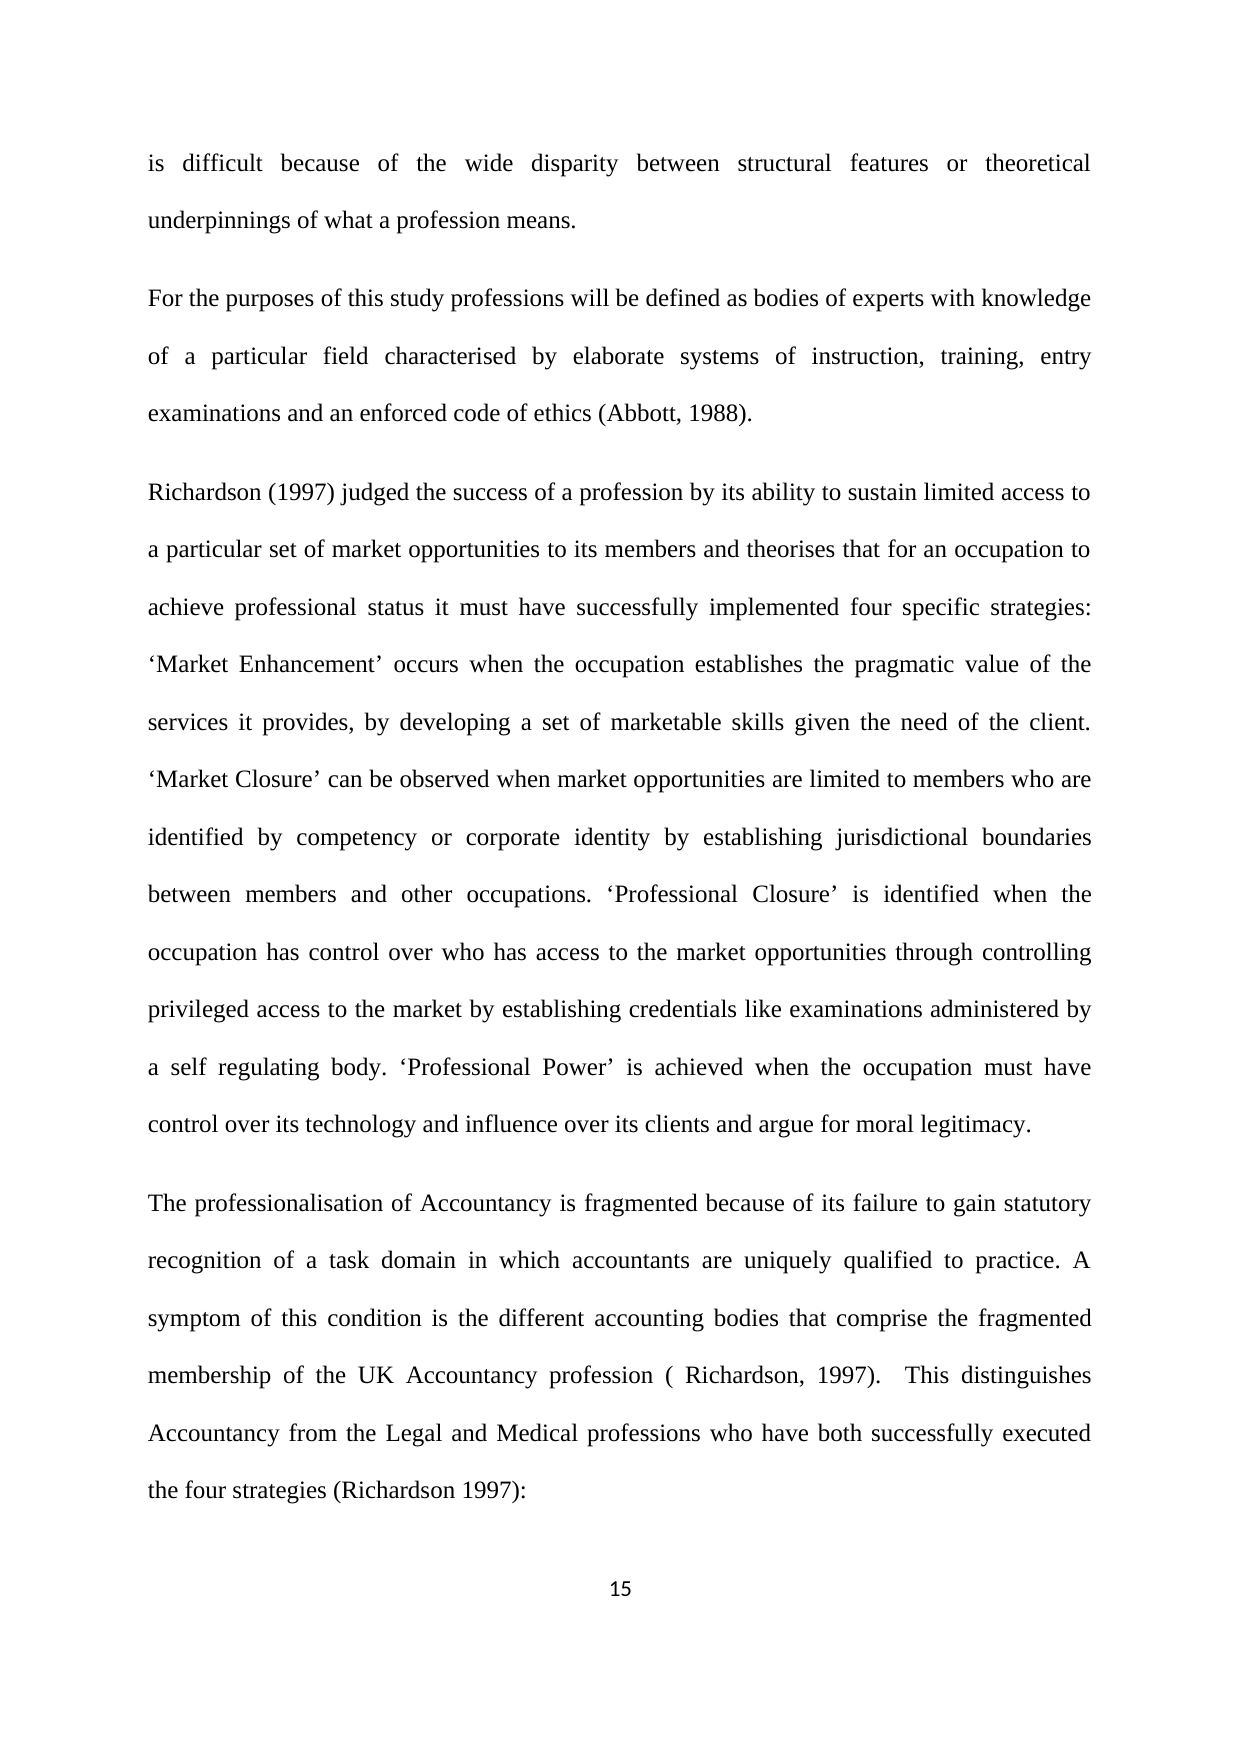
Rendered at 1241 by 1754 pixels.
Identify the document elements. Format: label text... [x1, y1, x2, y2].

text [148, 148, 1092, 234]
text The professionalisation of Accountancy is fragmented because of its failure to gain statutory recognition of a task domain in which accountants are uniquely qualified to practice. A symptom of this condition is the different accounting bodies that comprise the fragmented membership of the UK Accountancy profession ( Richardson, 1997). This distinguishes Accountancy from the Legal and Medical professions who have both successfully executed the four strategies (Richardson 1997): [148, 1188, 1092, 1504]
text Richardson (1997) judged the success of a profession by its ability to sustain limited access to a particular set of market opportunities to its members and theorises that for an occupation to achieve professional status it must have successfully implemented four specific strategies: ‘Market Enhancement’ occurs when the occupation establishes the pragmatic value of the services it provides, by developing a set of marketable skills given the need of the client. ‘Market Closure’ can be observed when market opportunities are limited to members who are identified by competency or corporate identity by establishing jurisdictional boundaries between members and other occupations. ‘Professional Closure’ is identified when the occupation has control over who has access to the market opportunities through controlling privileged access to the market by establishing credentials like examinations administered by a self regulating body. ‘Professional Power’ is achieved when the occupation must have control over its technology and influence over its clients and argue for moral legitimacy. [148, 477, 1092, 1138]
text For the purposes of this study professions will be defined as bodies of experts with knowledge of a particular field characterised by elaborate systems of instruction, training, entry examinations and an enforced code of ethics (Abbott, 1988). [148, 283, 1092, 427]
